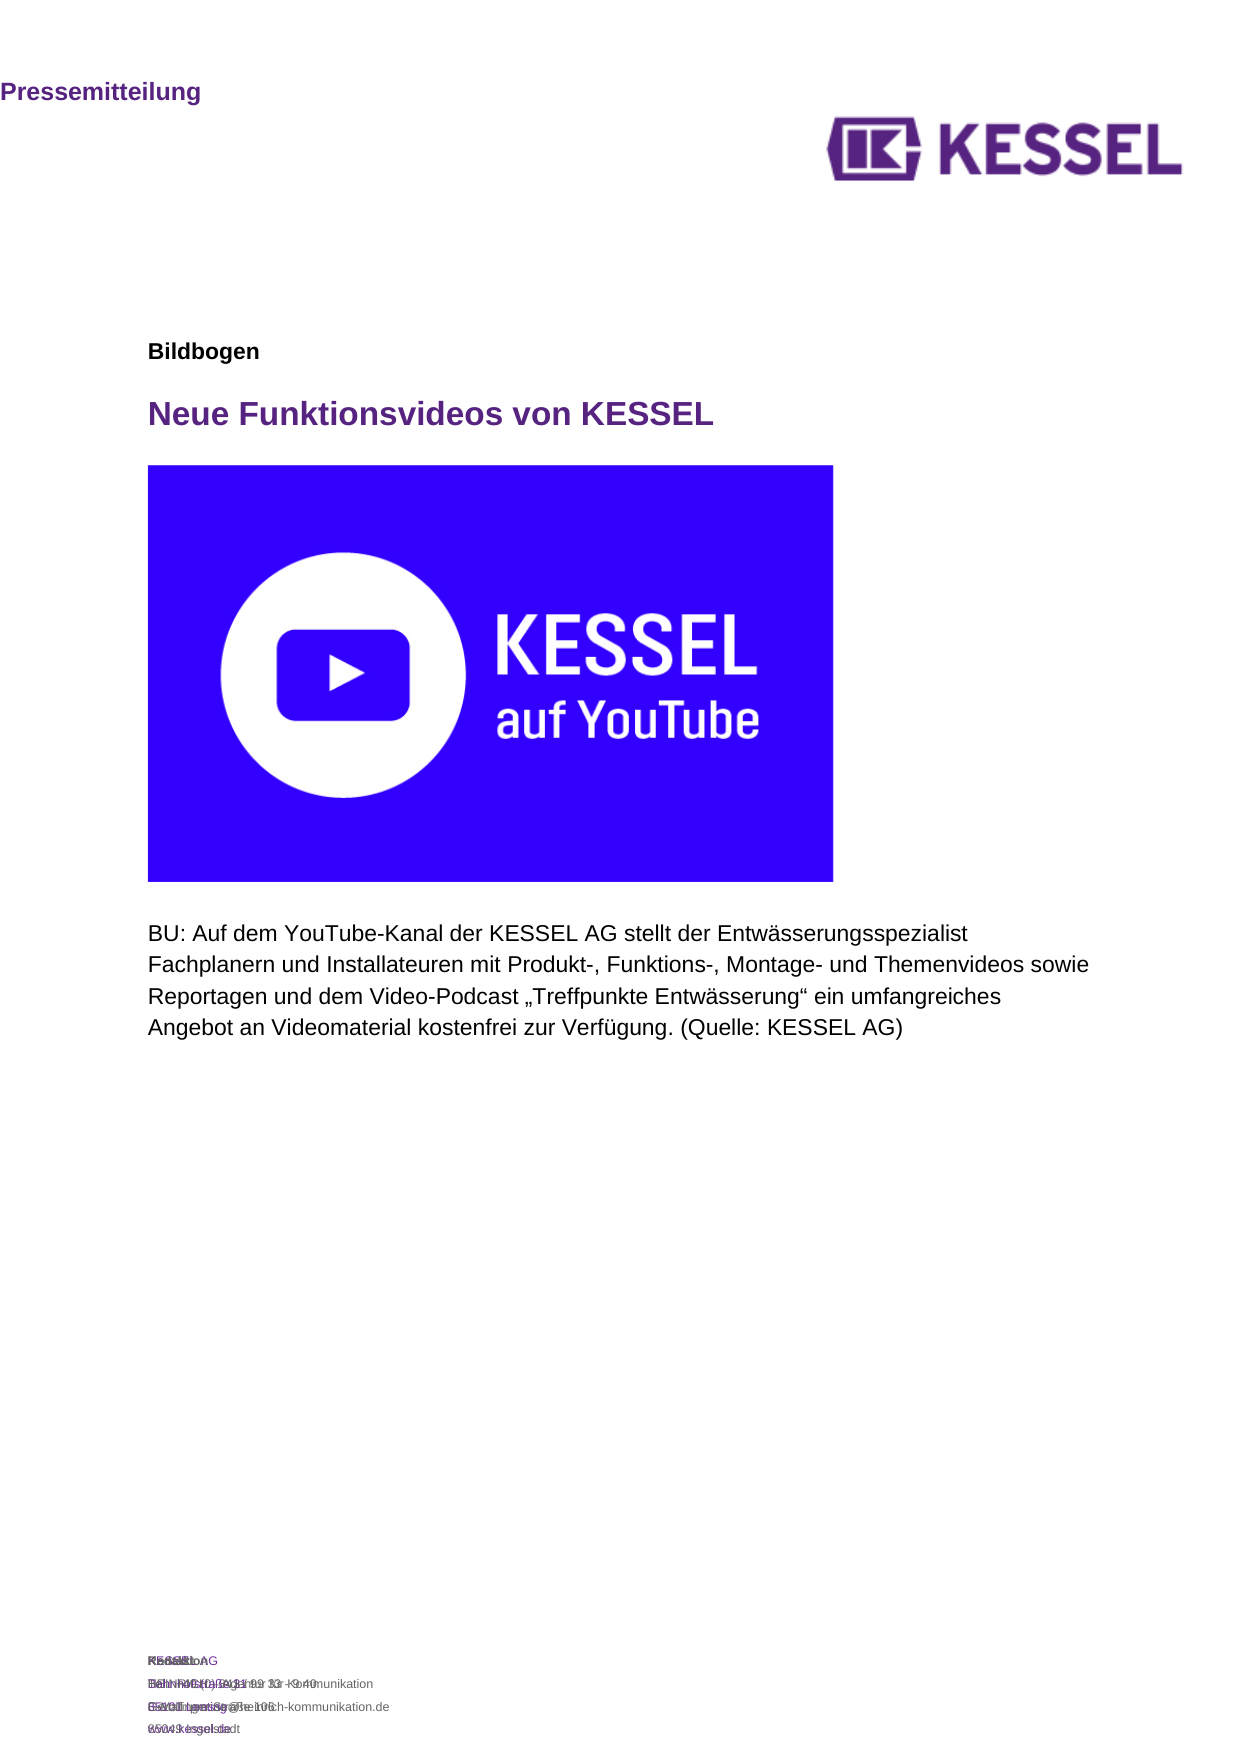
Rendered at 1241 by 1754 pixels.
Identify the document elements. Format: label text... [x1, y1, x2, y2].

subtitle Bildbogen [148, 332, 1092, 366]
subtitle Neue Funktionsvideos von KESSEL [148, 399, 1092, 432]
text BU: Auf dem YouTube-Kanal der KESSEL AG stellt der Entwässerungsspezialist Fachplanern und Installateuren mit Produkt-, Funktions-, Montage- und Themenvideos sowie Reportagen und dem Video-Podcast „Treffpunkte Entwässerung“ ein umfangreiches Angebot an Videomaterial kostenfrei zur Verfügung. (Quelle: KESSEL AG) [148, 919, 1092, 1041]
picture [147, 465, 834, 883]
